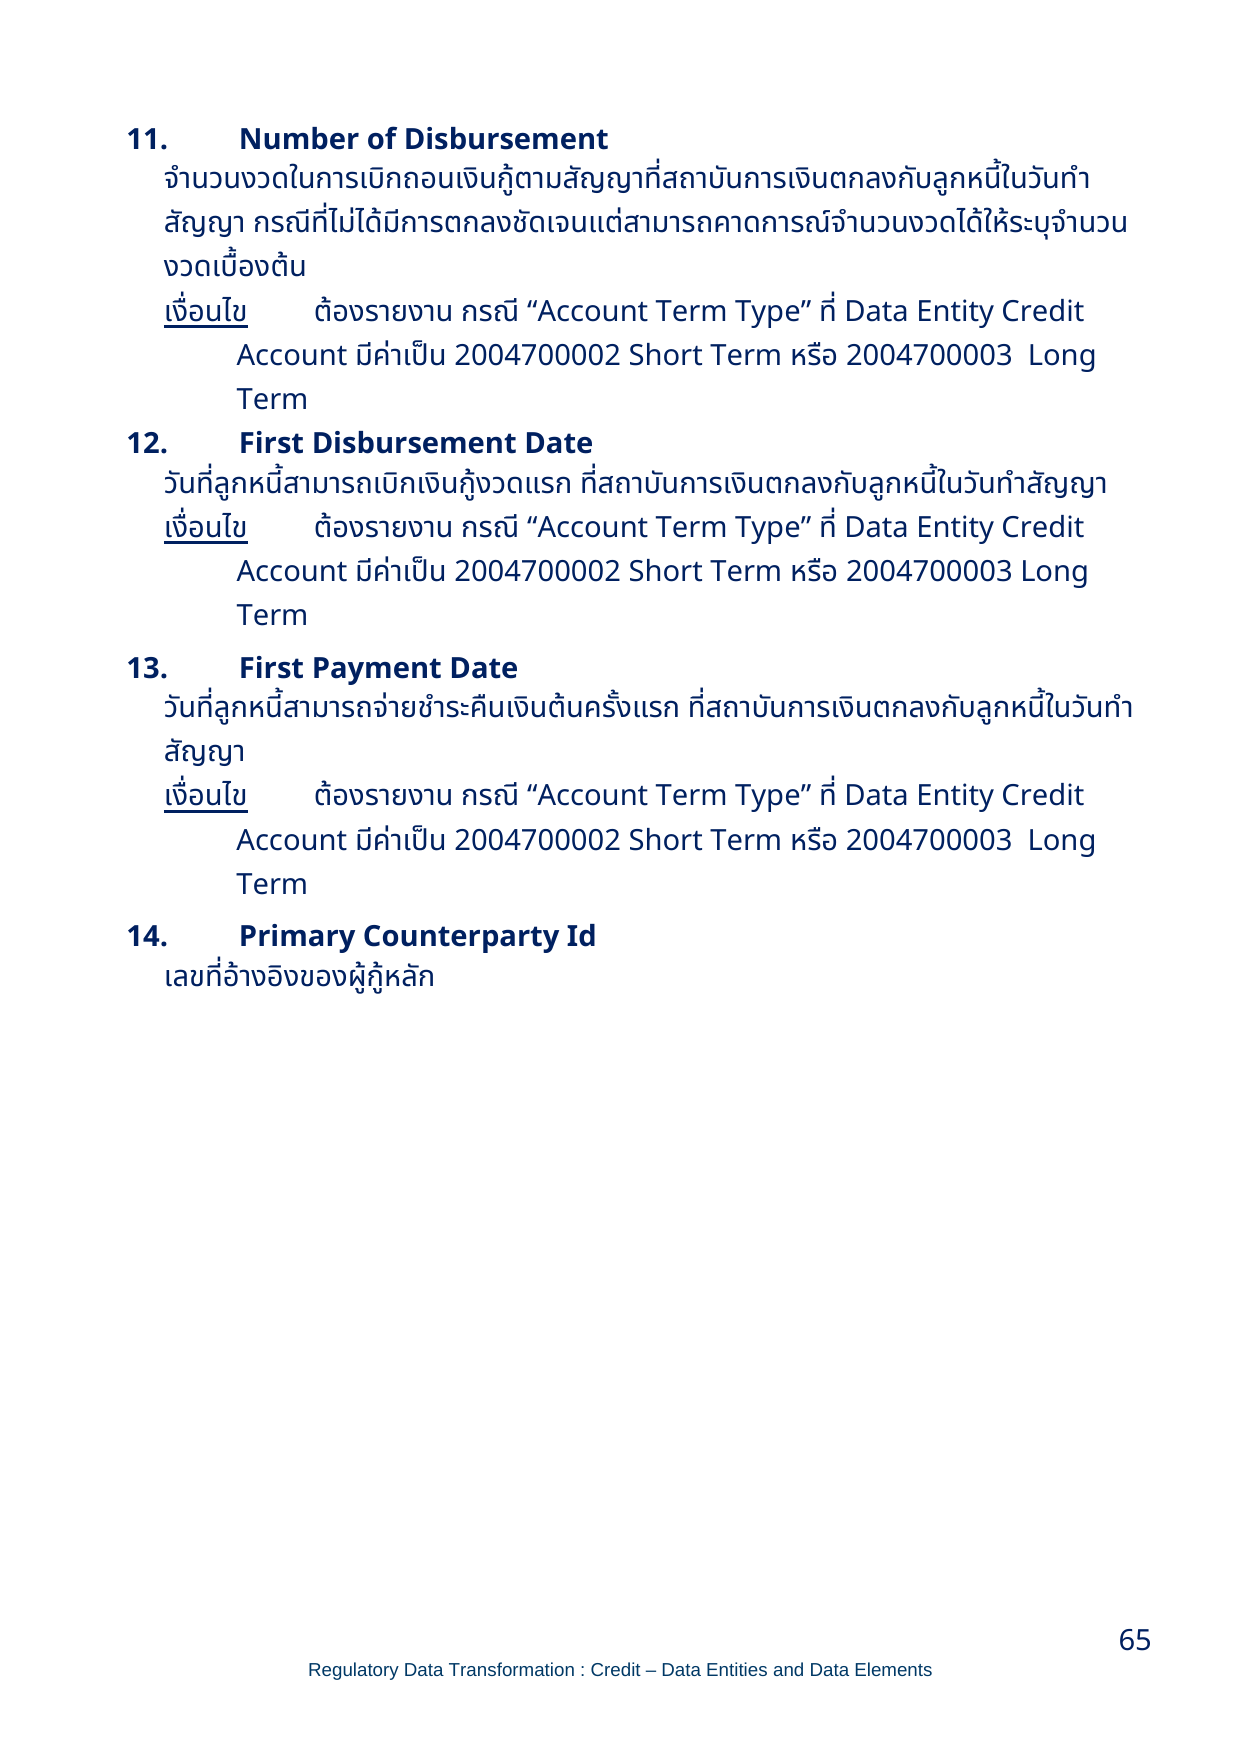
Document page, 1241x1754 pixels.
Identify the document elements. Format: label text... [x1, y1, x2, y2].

list จำนวนงวดในการเบิกถอนเงินกู้ตามสัญญาที่สถาบันการเงินตกลงกับลูกหนี้ในวันทำสัญญา กรณีที่ไม่ได้มีการตกลงชัดเจนแต่สามารถคาดการณ์จำนวนงวดได้ให้ระบุจำนวนงวดเบื้องต้น [164, 158, 1152, 290]
list Primary Counterparty Id [126, 915, 1152, 955]
list เงื่อนไข ต้องรายงาน กรณี “Account Term Type” ที่ Data Entity Credit Account มีค่าเป็น 2004700002 Short Term หรือ 2004700003 Long Term [164, 775, 1152, 903]
text เงื่อนไข ต้องรายงาน กรณี “Account Term Type” ที่ Data Entity Credit Account มีค่าเป็น 2004700002 Short Term หรือ 2004700003 Long Term [164, 506, 1152, 634]
list วันที่ลูกหนี้สามารถจ่ายชำระคืนเงินต้นครั้งแรก ที่สถาบันการเงินตกลงกับลูกหนี้ในวันทำสัญญา [164, 687, 1152, 775]
list First Disbursement Date [126, 422, 1152, 462]
list เงื่อนไข ต้องรายงาน กรณี “Account Term Type” ที่ Data Entity Credit Account มีค่าเป็น 2004700002 Short Term หรือ 2004700003 Long Term [164, 290, 1152, 418]
list First Payment Date [126, 647, 1152, 687]
list Number of Disbursement [126, 118, 1152, 158]
list เลขที่อ้างอิงของผู้กู้หลัก [164, 955, 1152, 999]
list วันที่ลูกหนี้สามารถเบิกเงินกู้งวดแรก ที่สถาบันการเงินตกลงกับลูกหนี้ในวันทำสัญญา [164, 462, 1152, 506]
